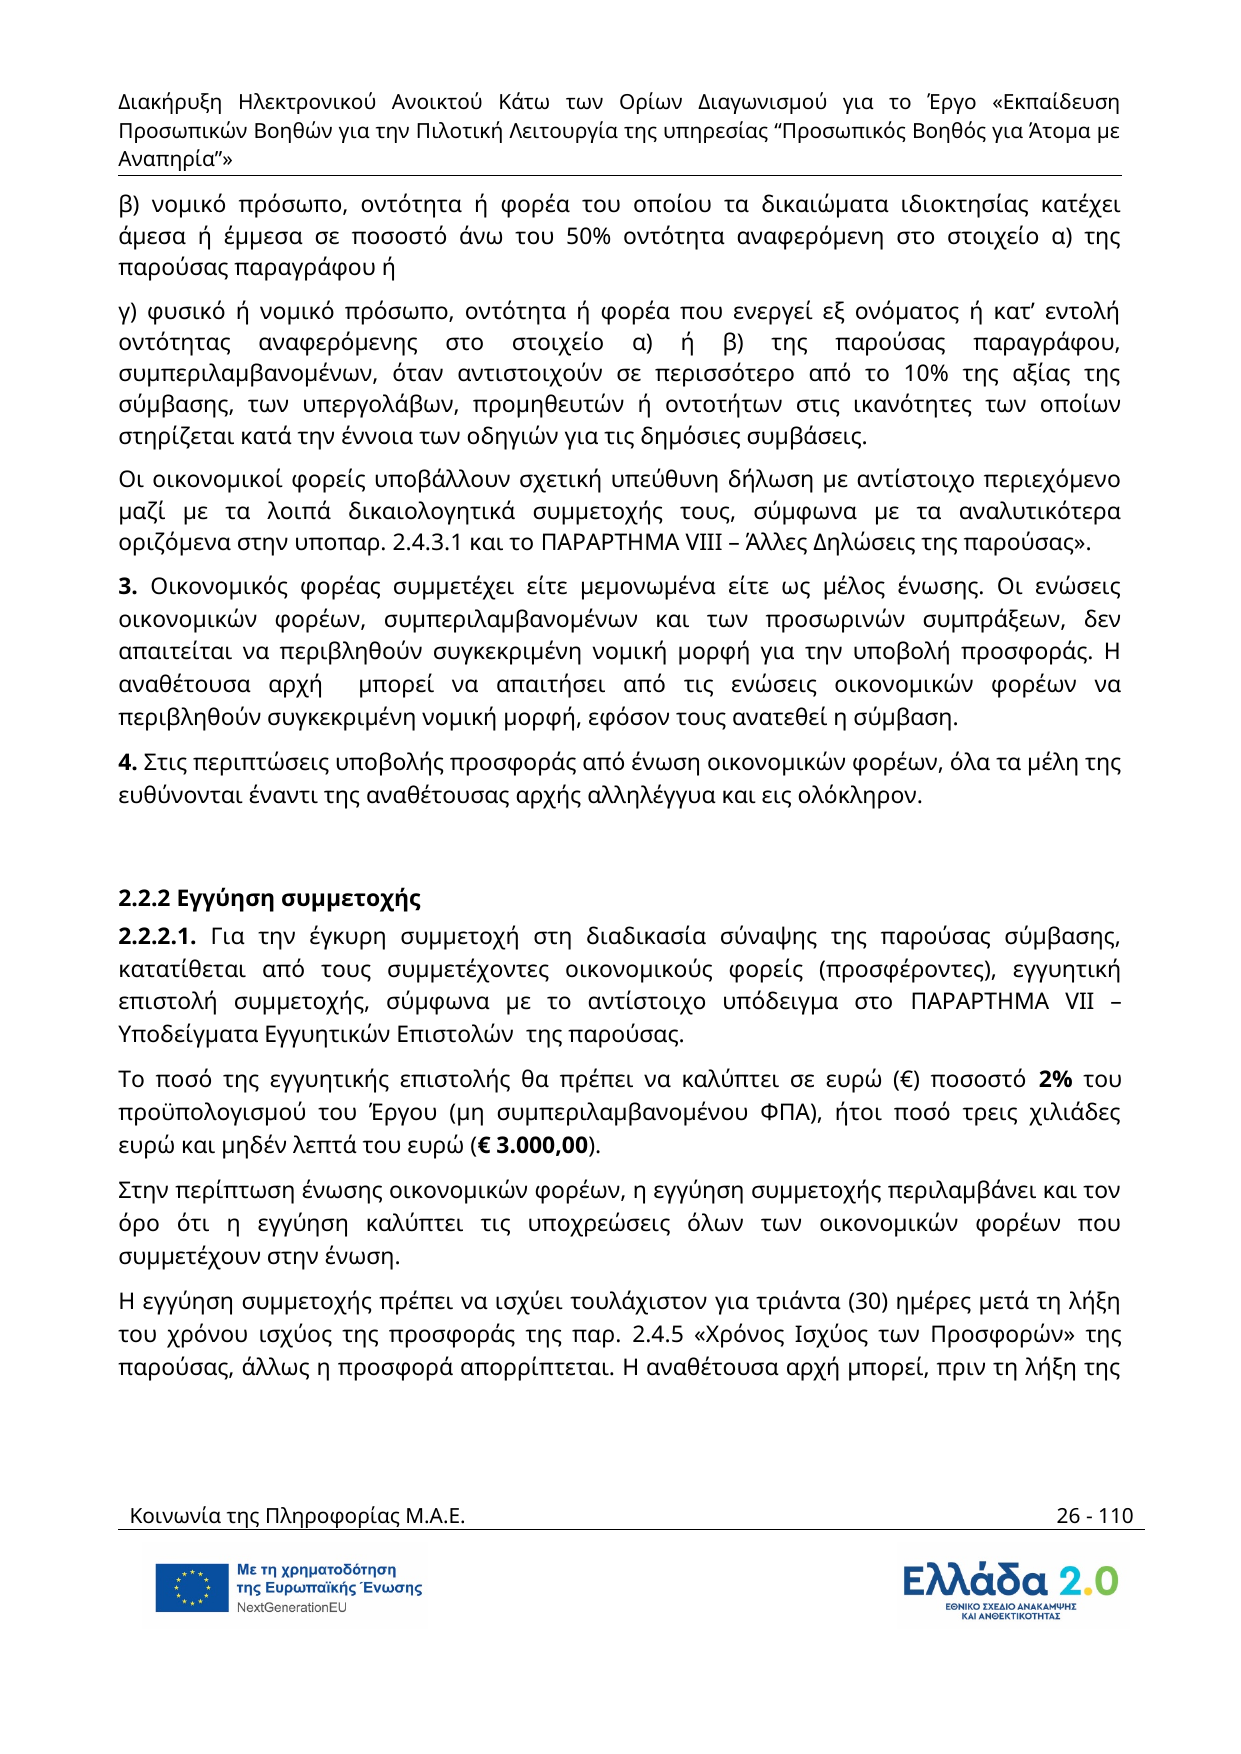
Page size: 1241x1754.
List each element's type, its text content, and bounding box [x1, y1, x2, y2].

list Το ποσό της εγγυητικής επιστολής θα πρέπει να καλύπτει σε ευρώ (€) ποσοστό 2% του προϋπολογισμού του Έργου (μη συμπεριλαμβανομένου ΦΠΑ), ήτοι ποσό τρεις χιλιάδες ευρώ και μηδέν λεπτά του ευρώ (€ 3.000,00). [118, 1063, 1122, 1160]
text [118, 1285, 1122, 1382]
text β) νομικό πρόσωπο, οντότητα ή φορέα του οποίου τα δικαιώματα ιδιοκτησίας κατέχει άμεσα ή έμμεσα σε ποσοστό άνω του 50% οντότητα αναφερόμενη στο στοιχείο α) της παρούσας παραγράφου ή [118, 188, 1122, 282]
list 2.2.2.1. Για την έγκυρη συμμετοχή στη διαδικασία σύναψης της παρούσας σύμβασης, κατατίθεται από τους συμμετέχοντες οικονομικούς φορείς (προσφέροντες), εγγυητική επιστολή συμμετοχής, σύμφωνα με το αντίστοιχο υπόδειγμα στο ΠΑΡΑΡΤΗΜΑ VII – Υποδείγματα Εγγυητικών Επιστολών της παρούσας. [118, 920, 1122, 1049]
text Στην περίπτωση ένωσης οικονομικών φορέων, η εγγύηση συμμετοχής περιλαμβάνει και τον όρο ότι η εγγύηση καλύπτει τις υποχρεώσεις όλων των οικονομικών φορέων που συμμετέχουν στην ένωση. [118, 1174, 1122, 1271]
text 3. Οικονομικός φορέας συμμετέχει είτε μεμονωμένα είτε ως μέλος ένωσης. Οι ενώσεις οικονομικών φορέων, συμπεριλαμβανομένων και των προσωρινών συμπράξεων, δεν απαιτείται να περιβληθούν συγκεκριμένη νομική μορφή για την υποβολή προσφοράς. Η αναθέτουσα αρχή μπορεί να απαιτήσει από τις ενώσεις οικονομικών φορέων να περιβληθούν συγκεκριμένη νομική μορφή, εφόσον τους ανατεθεί η σύμβαση. [118, 570, 1122, 732]
text 4. Στις περιπτώσεις υποβολής προσφοράς από ένωση οικονομικών φορέων, όλα τα μέλη της ευθύνονται έναντι της αναθέτουσας αρχής αλληλέγγυα και εις ολόκληρον. [118, 746, 1122, 810]
text γ) φυσικό ή νομικό πρόσωπο, οντότητα ή φορέα που ενεργεί εξ ονόματος ή κατ’ εντολή οντότητας αναφερόμενης στο στοιχείο α) ή β) της παρούσας παραγράφου, συμπεριλαμβανομένων, όταν αντιστοιχούν σε περισσότερο από το 10% της αξίας της σύμβασης, των υπεργολάβων, προμηθευτών ή οντοτήτων στις ικανότητες των οποίων στηρίζεται κατά την έννοια των οδηγιών για τις δημόσιες συμβάσεις. [118, 295, 1122, 451]
subtitle 2.2.2 Εγγύηση συμμετοχής [118, 882, 1122, 913]
text Οι οικονομικοί φορείς υποβάλλουν σχετική υπεύθυνη δήλωση με αντίστοιχο περιεχόμενο μαζί με τα λοιπά δικαιολογητικά συμμετοχής τους, σύμφωνα με τα αναλυτικότερα οριζόμενα στην υποπαρ. 2.4.3.1 και το ΠΑΡΑΡΤΗΜΑ VΙIΙ – Άλλες Δηλώσεις της παρούσας». [118, 463, 1122, 557]
